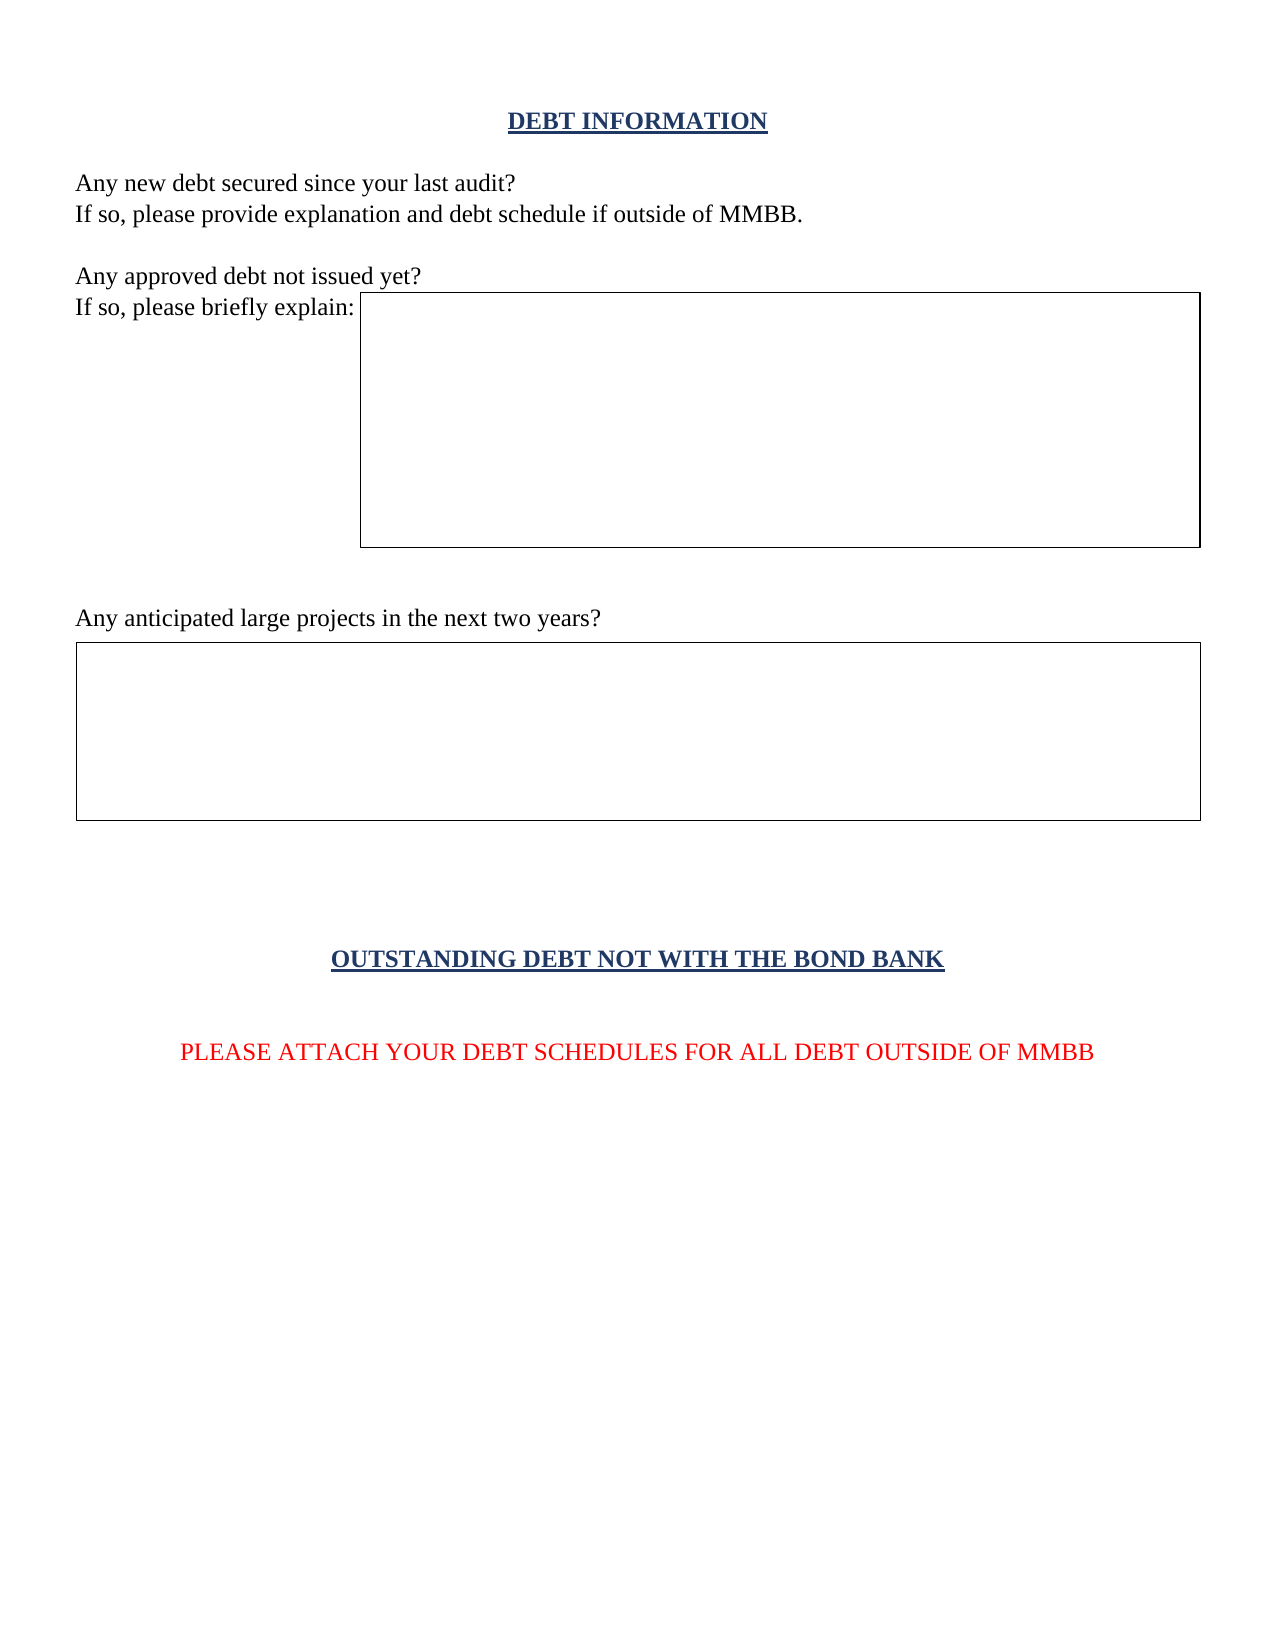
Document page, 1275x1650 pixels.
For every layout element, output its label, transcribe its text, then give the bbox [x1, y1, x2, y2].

text DEBT INFORMATION [75, 106, 1200, 135]
text If so, please briefly explain: [75, 292, 360, 321]
text Any approved debt not issued yet? [75, 261, 1200, 290]
text Any anticipated large projects in the next two years? [75, 603, 1200, 631]
text Any new debt secured since your last audit? [75, 168, 1200, 197]
text OUTSTANDING DEBT NOT WITH THE BOND BANK [75, 944, 1200, 973]
text If so, please provide explanation and debt schedule if outside of MMBB. [75, 199, 1200, 228]
text PLEASE ATTACH YOUR DEBT SCHEDULES FOR ALL DEBT OUTSIDE OF MMBB [75, 1037, 1200, 1066]
